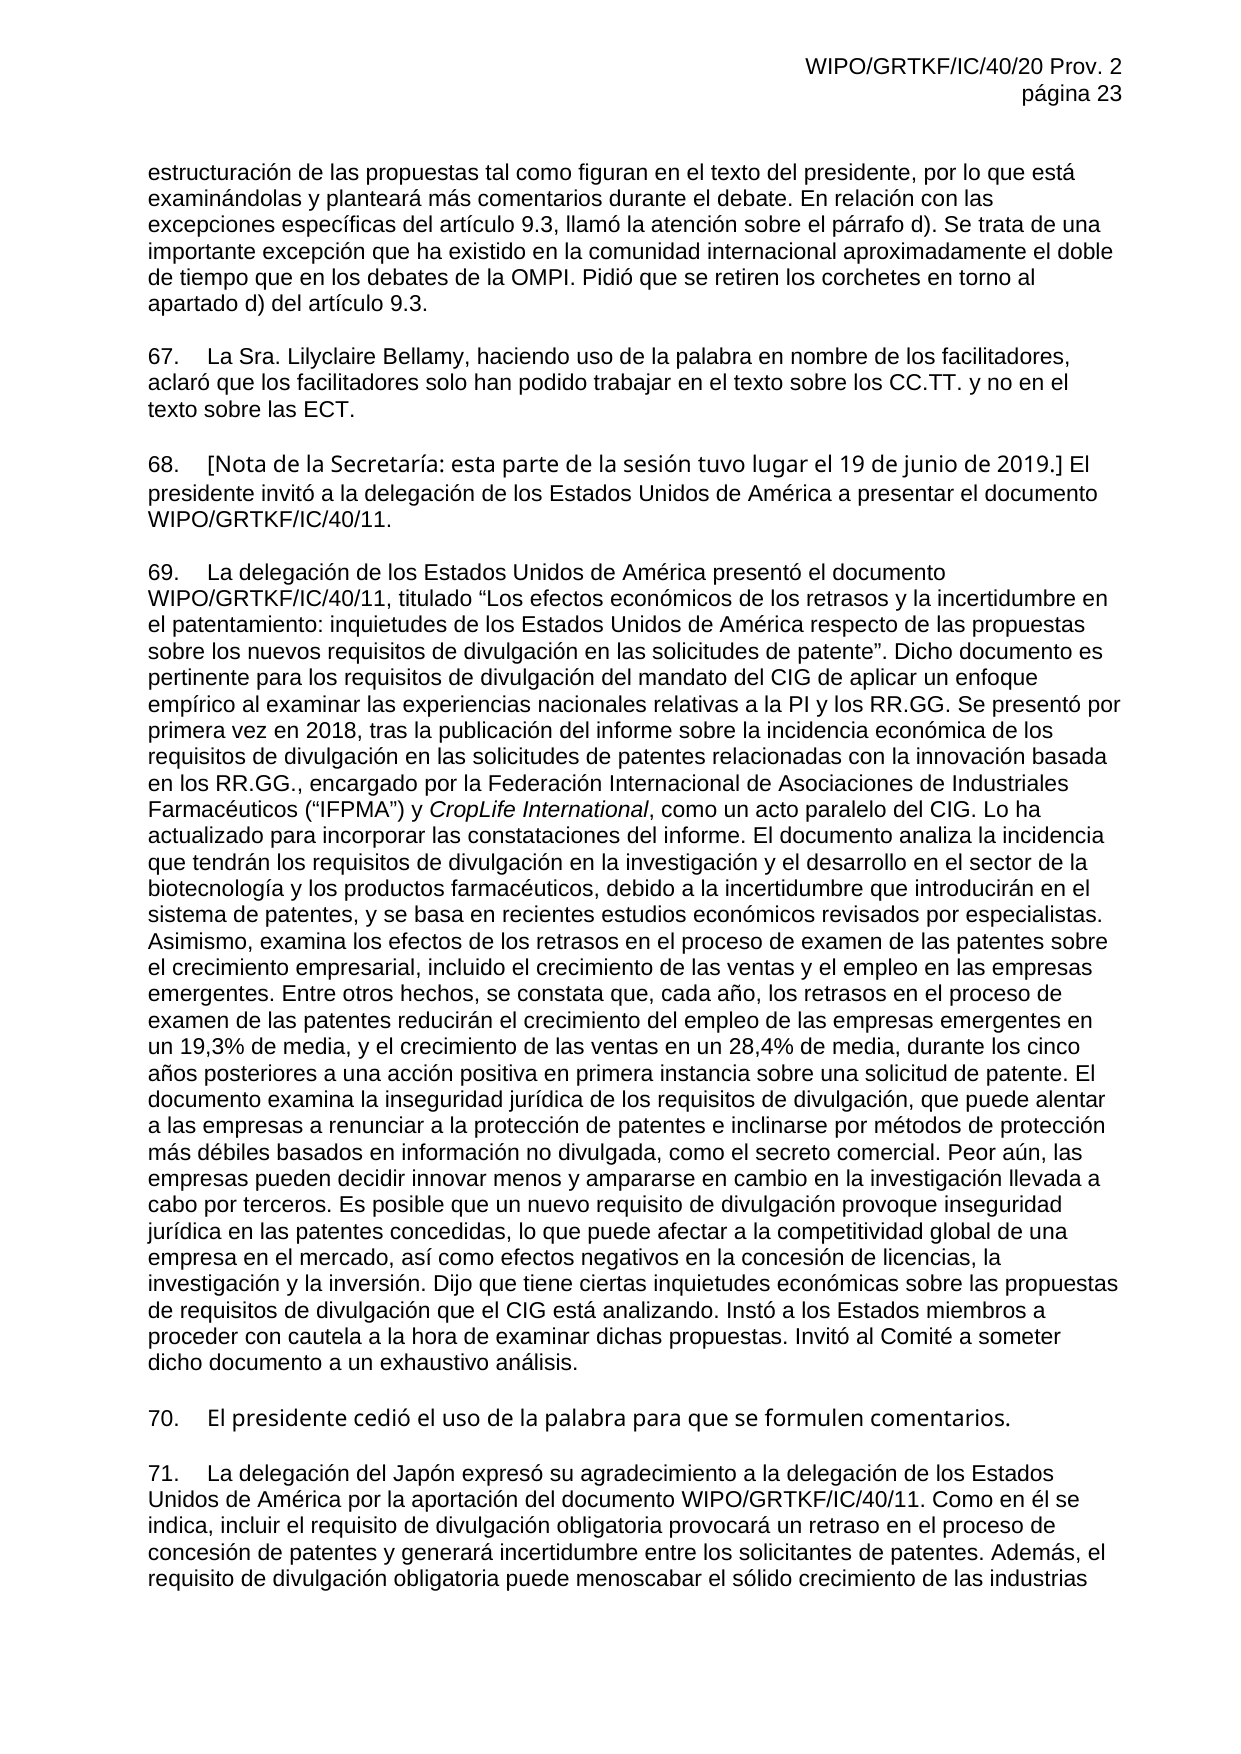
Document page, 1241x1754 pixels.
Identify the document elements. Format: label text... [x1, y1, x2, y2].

list La delegación de los Estados Unidos de América presentó el documento WIPO/GRTKF/IC/40/11, titulado “Los efectos económicos de los retrasos y la incertidumbre en el patentamiento: inquietudes de los Estados Unidos de América respecto de las propuestas sobre los nuevos requisitos de divulgación en las solicitudes de patente”. Dicho documento es pertinente para los requisitos de divulgación del mandato del CIG de aplicar un enfoque empírico al examinar las experiencias nacionales relativas a la PI y los RR.GG. Se presentó por primera vez en 2018, tras la publicación del informe sobre la incidencia económica de los requisitos de divulgación en las solicitudes de patentes relacionadas con la innovación basada en los RR.GG., encargado por la Federación Internacional de Asociaciones de Industriales Farmacéuticos (“IFPMA”) y CropLife International, como un acto paralelo del CIG. Lo ha actualizado para incorporar las constataciones del informe. El documento analiza la incidencia que tendrán los requisitos de divulgación en la investigación y el desarrollo en el sector de la biotecnología y los productos farmacéuticos, debido a la incertidumbre que introducirán en el sistema de patentes, y se basa en recientes estudios económicos revisados por especialistas. Asimismo, examina los efectos de los retrasos en el proceso de examen de las patentes sobre el crecimiento empresarial, incluido el crecimiento de las ventas y el empleo en las empresas emergentes. Entre otros hechos, se constata que, cada año, los retrasos en el proceso de examen de las patentes reducirán el crecimiento del empleo de las empresas emergentes en un 19,3% de media, y el crecimiento de las ventas en un 28,4% de media, durante los cinco años posteriores a una acción positiva en primera instancia sobre una solicitud de patente. El documento examina la inseguridad jurídica de los requisitos de divulgación, que puede alentar a las empresas a renunciar a la protección de patentes e inclinarse por métodos de protección más débiles basados en información no divulgada, como el secreto comercial. Peor aún, las empresas pueden decidir innovar menos y ampararse en cambio en la investigación llevada a cabo por terceros. Es posible que un nuevo requisito de divulgación provoque inseguridad jurídica en las patentes concedidas, lo que puede afectar a la competitividad global de una empresa en el mercado, así como efectos negativos en la concesión de licencias, la investigación y la inversión. Dijo que tiene ciertas inquietudes económicas sobre las propuestas de requisitos de divulgación que el CIG está analizando. Instó a los Estados miembros a proceder con cautela a la hora de examinar dichas propuestas. Invitó al Comité a someter dicho documento a un exhaustivo análisis. [148, 559, 1122, 1376]
list La Sra. Lilyclaire Bellamy, haciendo uso de la palabra en nombre de los facilitadores, aclaró que los facilitadores solo han podido trabajar en el texto sobre los CC.TT. y no en el texto sobre las ECT. [148, 343, 1122, 422]
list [148, 1460, 1122, 1591]
list El presidente cedió el uso de la palabra para que se formulen comentarios. [148, 1402, 1122, 1433]
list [148, 158, 1122, 317]
list [Nota de la Secretaría: esta parte de la sesión tuvo lugar el 19 de junio de 2019.] El presidente invitó a la delegación de los Estados Unidos de América a presentar el documento WIPO/GRTKF/IC/40/11. [148, 448, 1122, 532]
